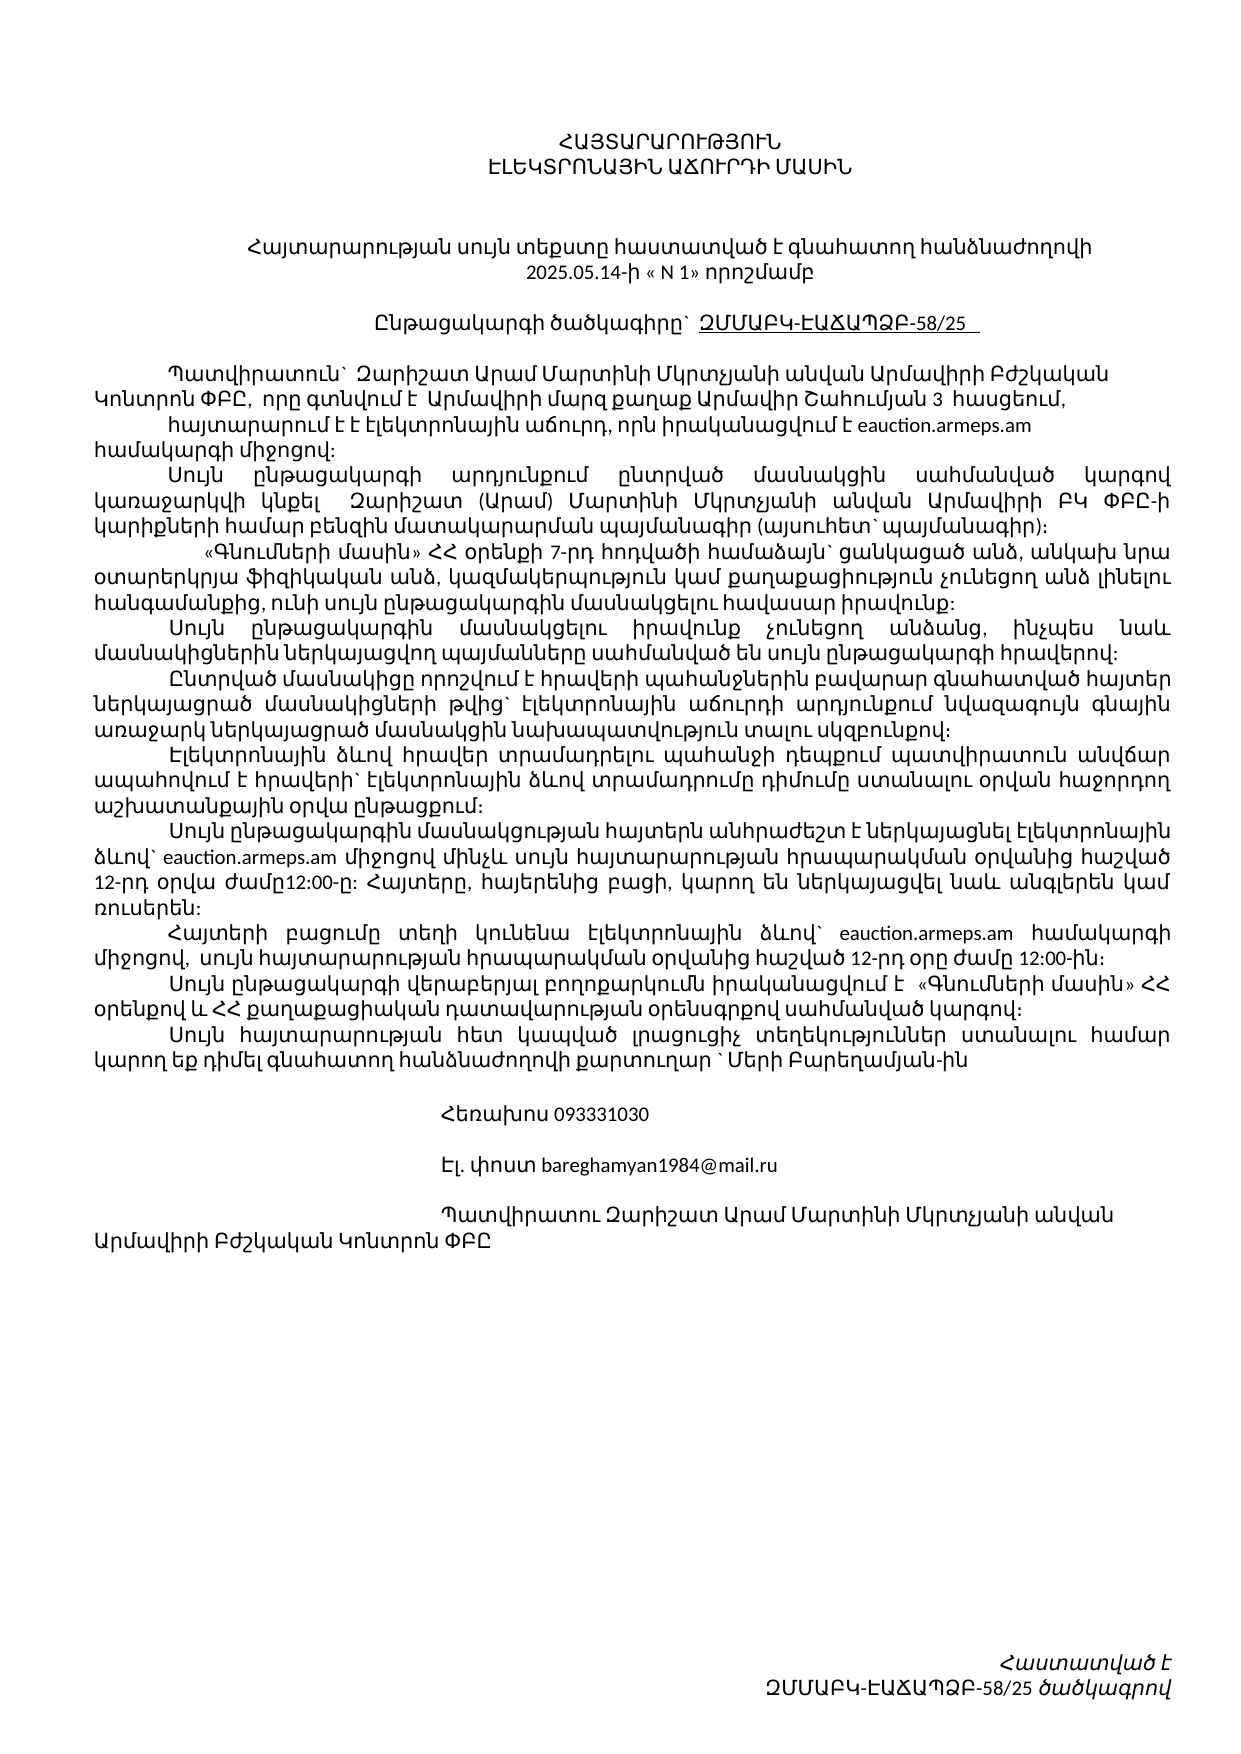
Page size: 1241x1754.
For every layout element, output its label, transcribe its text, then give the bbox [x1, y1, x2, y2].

text «Գնումների մասին» ՀՀ օրենքի 7-րդ հոդվածի համաձայն` ցանկացած անձ, անկախ նրա օտարերկրյա ֆիզիկական անձ, կազմակերպություն կամ քաղաքացիություն չունեցող անձ լինելու հանգամանքից, ունի սույն ընթացակարգին մասնակցելու հավասար իրավունք: [94, 539, 1171, 615]
text Ընթացակարգի ծածկագիրը` ԶՄՄԱԲԿ-ԷԱՃԱՊՁԲ-58/25 [94, 310, 1171, 336]
text Սույն ընթացակարգի վերաբերյալ բողոքարկումն իրականացվում է «Գնումների մասին» ՀՀ օրենքով և ՀՀ քաղաքացիական դատավարության օրենսգրքով սահմանված կարգով։ [94, 971, 1171, 1022]
text ԶՄՄԱԲԿ-ԷԱՃԱՊՁԲ-58/25 ծածկագրով [94, 1675, 1171, 1701]
text Հայտարարության սույն տեքստը հաստատված է գնահատող հանձնաժողովի [94, 234, 1171, 259]
text Ընտրված մասնակիցը որոշվում է հրավերի պահանջներին բավարար գնահատված հայտեր ներկայացրած մասնակիցների թվից` էլեկտրոնային աճուրդի արդյունքում նվազագույն գնային առաջարկ ներկայացրած մասնակցին նախապատվություն տալու սկզբունքով։ [94, 666, 1171, 742]
text Հայտերի բացումը տեղի կունենա էլեկտրոնային ձևով` eauction.armeps.am համակարգի միջոցով, սույն հայտարարության հրապարակման օրվանից հաշված 12-րդ օրը ժամը 12:00-ին։ [94, 920, 1171, 971]
text Սույն ընթացակարգի արդյունքում ընտրված մասնակցին սահմանված կարգով կառաջարկվի կնքել Զարիշատ (Արամ) Մարտինի Մկրտչյանի անվան Արմավիրի ԲԿ ՓԲԸ-ի կարիքների համար բենզին մատակարարման պայմանագիր (այսուհետ` պայմանագիր)։ [94, 463, 1171, 539]
text հայտարարում է է էլեկտրոնային աճուրդ, որն իրականացվում է eauction.armeps.am համակարգի միջոցով: [94, 412, 1171, 463]
text Սույն ընթացակարգին մասնակցության հայտերն անհրաժեշտ է ներկայացնել էլեկտրոնային ձևով` eauction.armeps.am միջոցով մինչև սույն հայտարարության հրապարակման օրվանից հաշված 12-րդ օրվա ժամը12:00-ը: Հայտերը, հայերենից բացի, կարող են ներկայացվել նաև անգլերեն կամ ռուսերեն: [94, 818, 1171, 920]
text Պատվիրատուն` Զարիշատ Արամ Մարտինի Մկրտչյանի անվան Արմավիրի Բժշկական Կոնտրոն ՓԲԸ, որը գտնվում է Արմավիրի մարզ քաղաք Արմավիր Շահումյան 3 հասցեում, [94, 361, 1171, 412]
text 2025.05.14 -ի « N 1» որոշմամբ [94, 259, 1171, 285]
text ԷԼԵԿՏՐՈՆԱՅԻՆ ԱՃՈՒՐԴԻ ՄԱՍԻՆ [94, 154, 1171, 180]
text Հեռախոս 093331030 [94, 1101, 1171, 1126]
text Սույն հայտարարության հետ կապված լրացուցիչ տեղեկություններ ստանալու համար կարող եք դիմել գնահատող հանձնաժողովի քարտուղար ` Մերի Բարեղամյան-ին [94, 1022, 1171, 1073]
text Պատվիրատու Զարիշատ Արամ Մարտինի Մկրտչյանի անվան Արմավիրի Բժշկական Կոնտրոն ՓԲԸ [94, 1203, 1171, 1253]
text Էլեկտրոնային ձևով հրավեր տրամադրելու պահանջի դեպքում պատվիրատուն անվճար ապահովում է հրավերի` էլեկտրոնային ձևով տրամադրումը դիմումը ստանալու օրվան հաջորդող աշխատանքային օրվա ընթացքում։ [94, 742, 1171, 818]
text Հաստատված է [94, 1650, 1171, 1675]
text Էլ. փոստ bareghamyan1984@mail.ru [94, 1152, 1171, 1177]
text ՀԱՅՏԱՐԱՐՈՒԹՅՈՒՆ [94, 129, 1171, 154]
text Սույն ընթացակարգին մասնակցելու իրավունք չունեցող անձանց, ինչպես նաև մասնակիցներին ներկայացվող պայմանները սահմանված են սույն ընթացակարգի հրավերով: [94, 615, 1171, 666]
